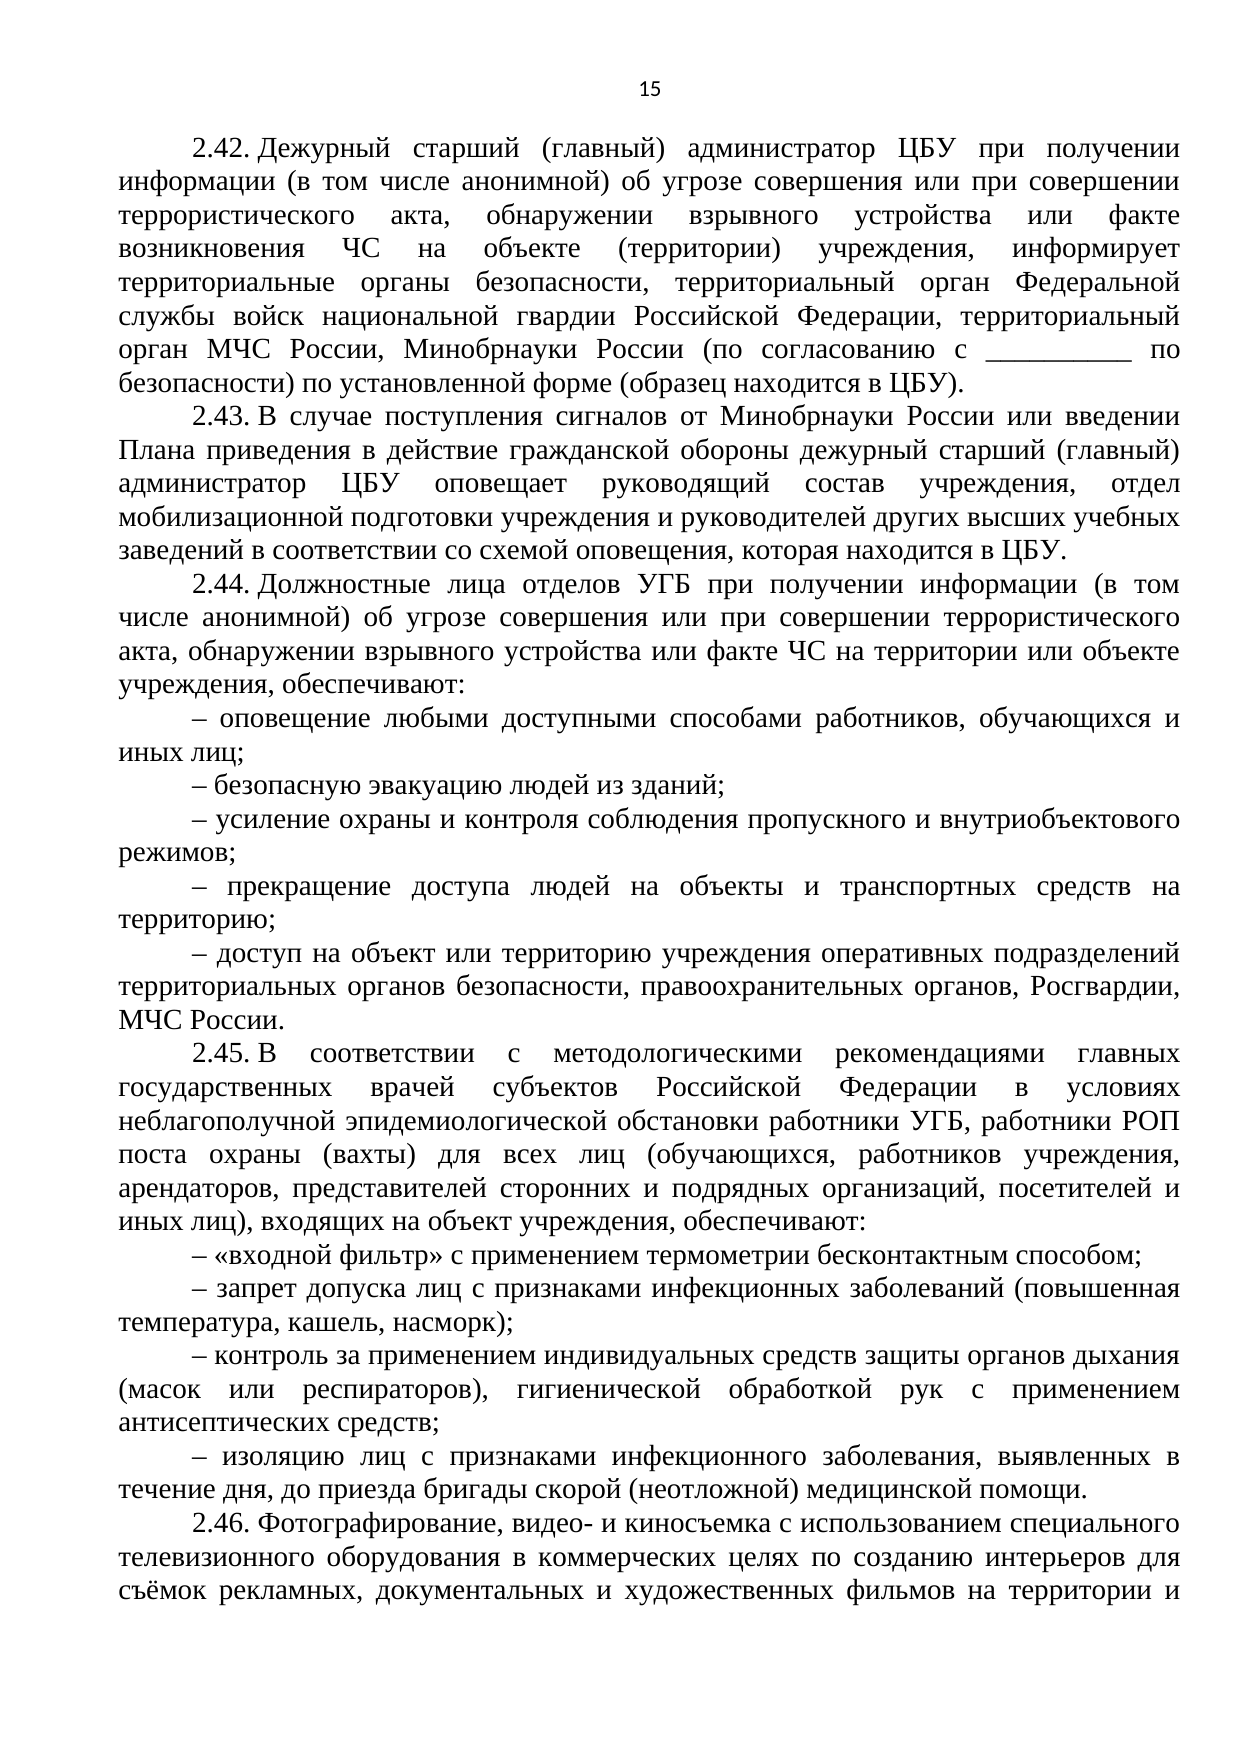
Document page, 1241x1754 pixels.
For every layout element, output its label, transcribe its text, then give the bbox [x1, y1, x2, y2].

text – контроль за применением индивидуальных средств защиты органов дыхания (масок или респираторов), гигиенической обработкой рук с применением антисептических средств; [118, 1337, 1181, 1438]
text 2.44. Должностные лица отделов УГБ при получении информации (в том числе анонимной) об угрозе совершения или при совершении террористического акта, обнаружении взрывного устройства или факте ЧС на территории или объекте учреждения, обеспечивают: [118, 566, 1181, 700]
text 2.45. В соответствии с методологическими рекомендациями главных государственных врачей субъектов Российской Федерации в условиях неблагополучной эпидемиологической обстановки работники УГБ, работники РОП поста охраны (вахты) для всех лиц (обучающихся, работников учреждения, арендаторов, представителей сторонних и подрядных организаций, посетителей и иных лиц), входящих на объект учреждения, обеспечивают: [118, 1036, 1181, 1237]
text – усиление охраны и контроля соблюдения пропускного и внутриобъектового режимов; [118, 801, 1181, 868]
text – оповещение любыми доступными способами работников, обучающихся и иных лиц; [118, 700, 1181, 767]
text – доступ на объект или территорию учреждения оперативных подразделений территориальных органов безопасности, правоохранительных органов, Росгвардии, МЧС России. [118, 935, 1181, 1036]
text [118, 1505, 1181, 1606]
text – прекращение доступа людей на объекты и транспортных средств на территорию; [118, 868, 1181, 935]
text 2.42. Дежурный старший (главный) администратор ЦБУ при получении информации (в том числе анонимной) об угрозе совершения или при совершении террористического акта, обнаружении взрывного устройства или факте возникновения ЧС на объекте (территории) учреждения, информирует территориальные органы безопасности, территориальный орган Федеральной службы войск национальной гвардии Российской Федерации, территориальный орган МЧС России, Минобрнауки России (по согласованию с __________ по безопасности) по установленной форме (образец находится в ЦБУ). [118, 130, 1181, 398]
text – безопасную эвакуацию людей из зданий; [118, 767, 1181, 801]
text – изоляцию лиц с признаками инфекционного заболевания, выявленных в течение дня, до приезда бригады скорой (неотложной) медицинской помощи. [118, 1438, 1181, 1505]
text – запрет допуска лиц с признаками инфекционных заболеваний (повышенная температура, кашель, насморк); [118, 1270, 1181, 1337]
text – «входной фильтр» с применением термометрии бесконтактным способом; [118, 1237, 1181, 1270]
text 2.43. В случае поступления сигналов от Минобрнауки России или введении Плана приведения в действие гражданской обороны дежурный старший (главный) администратор ЦБУ оповещает руководящий состав учреждения, отдел мобилизационной подготовки учреждения и руководителей других высших учебных заведений в соответствии со схемой оповещения, которая находится в ЦБУ. [118, 398, 1181, 566]
